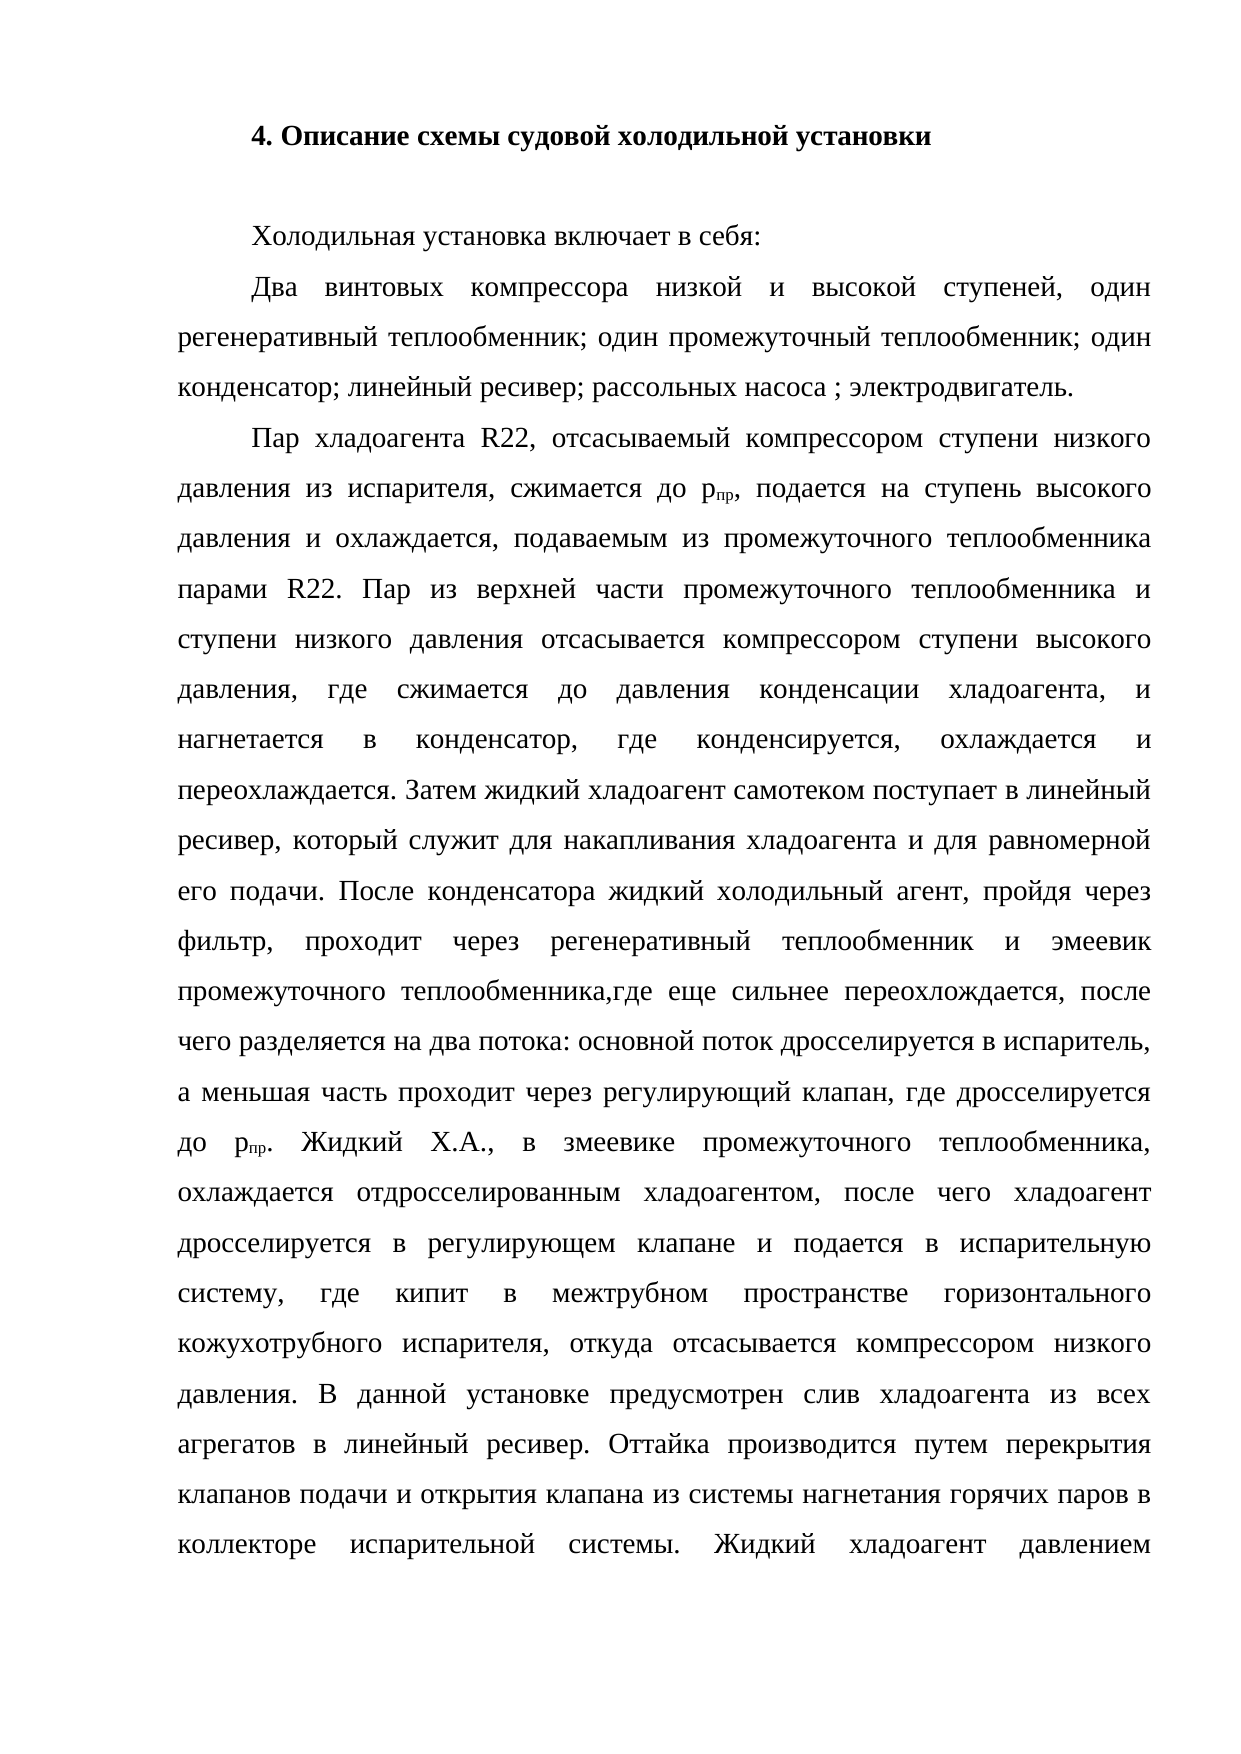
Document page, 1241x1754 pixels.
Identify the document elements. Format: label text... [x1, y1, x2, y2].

text Два винтовых компрессора низкой и высокой ступеней, один регенеративный теплообменник; один промежуточный теплообменник; один конденсатор; линейный ресивер; рассольных насоса ; электродвигатель. [177, 269, 1152, 403]
text Холодильная установка включает в себя: [177, 219, 1152, 252]
subtitle 4. Описание схемы судовой холодильной установки [177, 118, 1152, 152]
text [177, 420, 1152, 1560]
